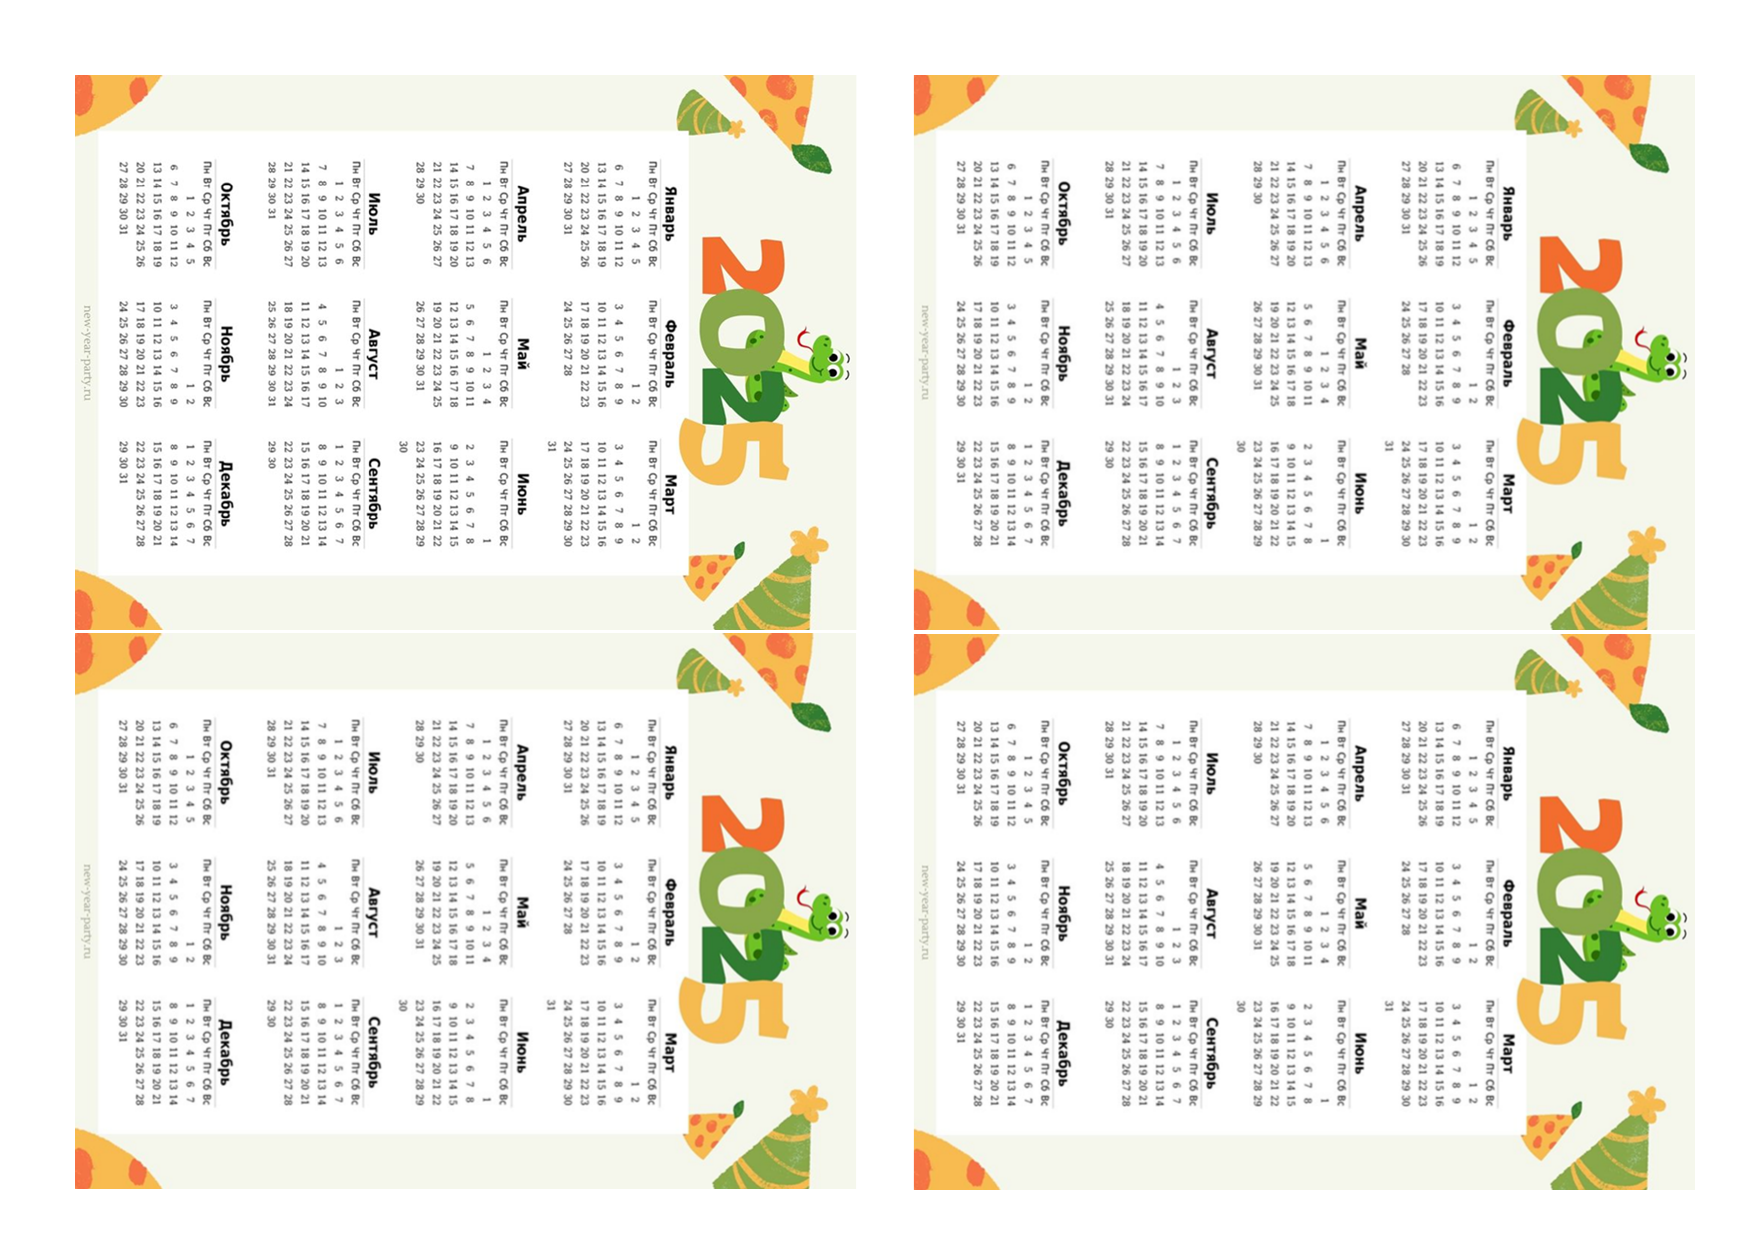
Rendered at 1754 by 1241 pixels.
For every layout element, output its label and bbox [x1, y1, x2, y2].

picture [75, 633, 857, 1189]
picture [913, 634, 1695, 1190]
picture [75, 75, 857, 630]
picture [913, 75, 1695, 630]
